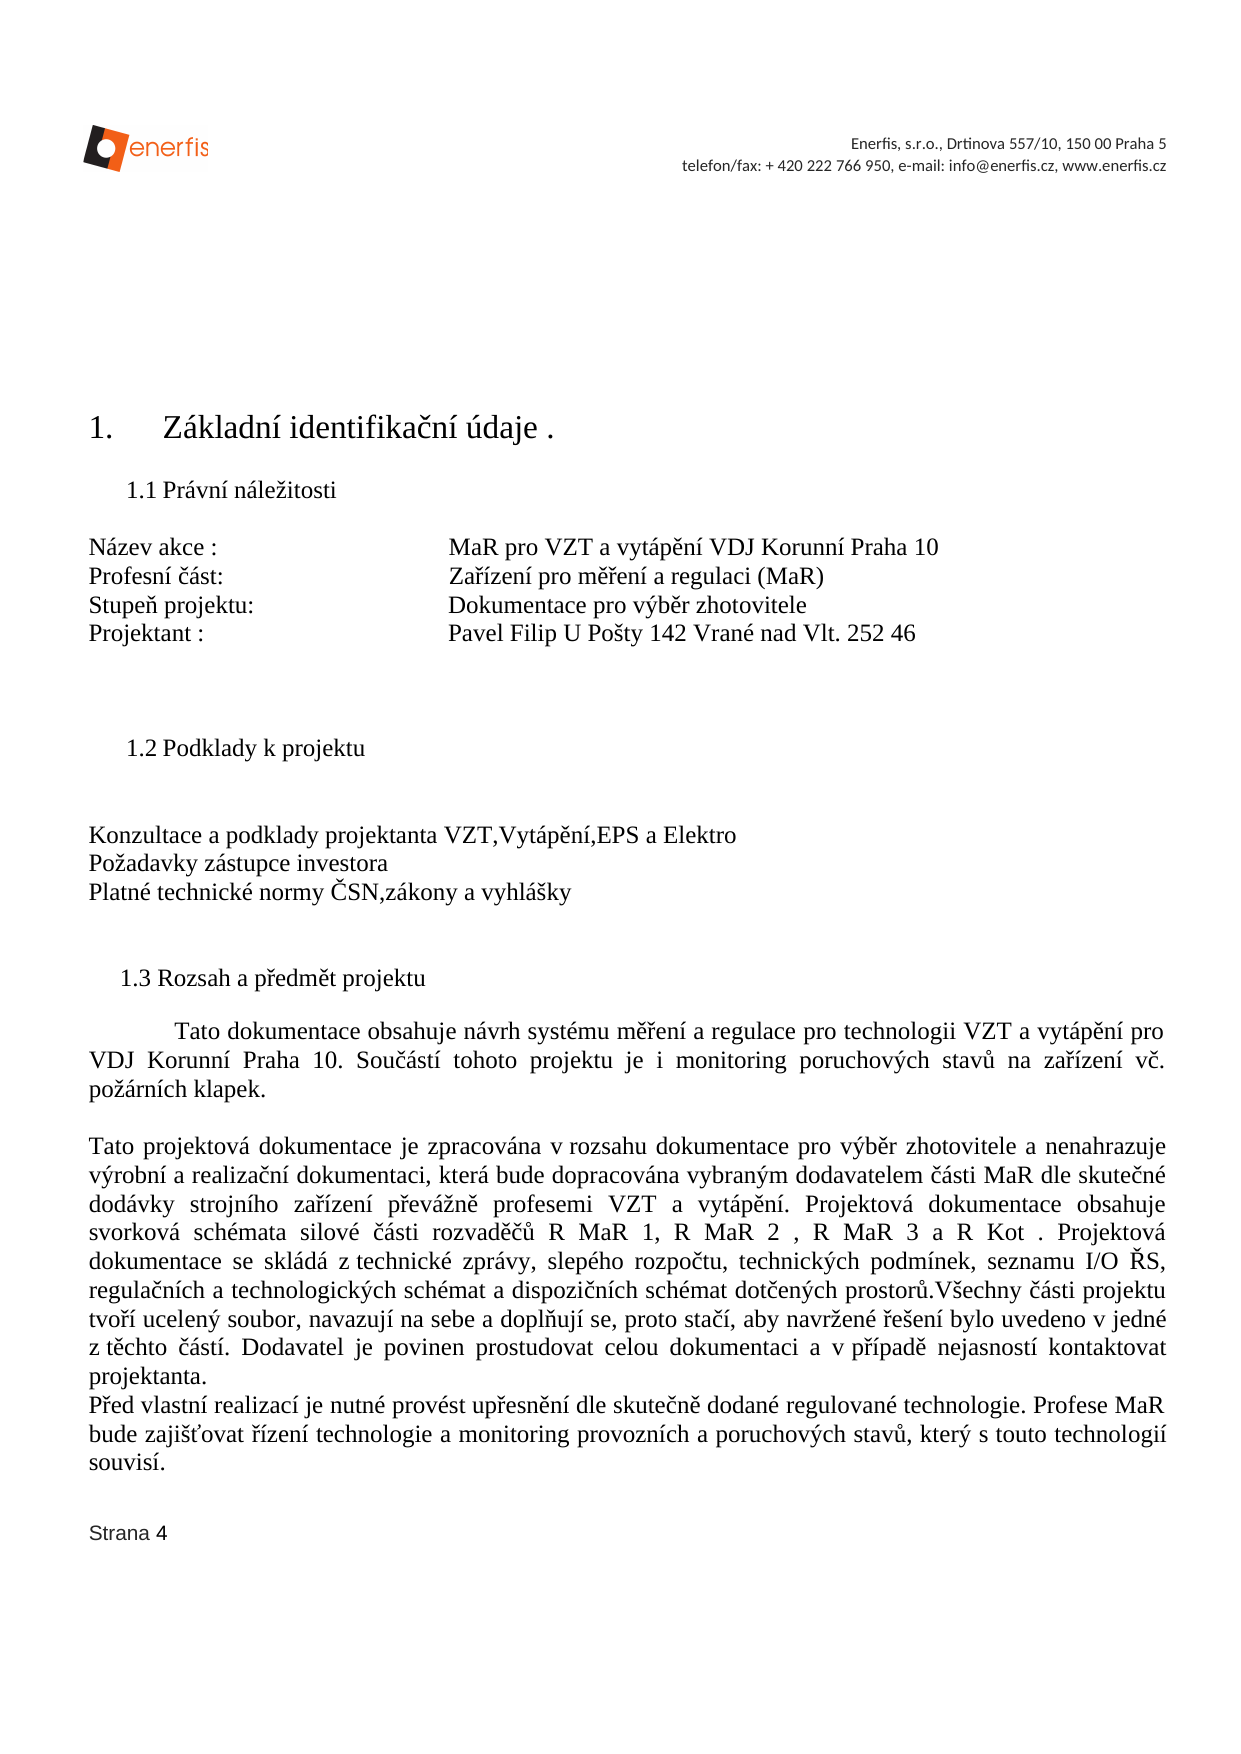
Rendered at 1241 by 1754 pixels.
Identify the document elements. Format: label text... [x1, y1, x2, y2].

text 1.3 Rozsah a předmět projektu [88, 963, 1167, 992]
text Před vlastní realizací je nutné provést upřesnění dle skutečně dodané regulované technologie. Profese MaR bude zajišťovat řízení technologie a monitoring provozních a poruchových stavů, který s touto technologií souvisí. [88, 1390, 1167, 1476]
list Podklady k projektu [126, 733, 1167, 762]
text Název akce : MaR pro VZT a vytápění VDJ Korunní Praha 10 [88, 532, 1167, 561]
text Profesní část: Zařízení pro měření a regulaci (MaR) [88, 561, 1167, 590]
list Právní náležitosti [126, 475, 1167, 503]
text Platné technické normy ČSN,zákony a vyhlášky [88, 877, 1167, 906]
list Základní identifikační údaje . [88, 408, 1167, 446]
text Tato projektová dokumentace je zpracována v rozsahu dokumentace pro výběr zhotovitele a nenahrazuje výrobní a realizační dokumentaci, která bude dopracována vybraným dodavatelem části MaR dle skutečné dodávky strojního zařízení převážně profesemi VZT a vytápění. Projektová dokumentace obsahuje svorková schémata silové části rozvaděčů R MaR 1, R MaR 2 , R MaR 3 a R Kot . Projektová dokumentace se skládá z technické zprávy, slepého rozpočtu, technických podmínek, seznamu I/O ŘS, regulačních a technologických schémat a dispozičních schémat dotčených prostorů.Všechny části projektu tvoří ucelený soubor, navazují na sebe a doplňují se, proto stačí, aby navržené řešení bylo uvedeno v jedné z těchto částí. Dodavatel je povinen prostudovat celou dokumentaci a v případě nejasností kontaktovat projektanta. [88, 1131, 1167, 1390]
text Požadavky zástupce investora [88, 848, 1167, 877]
text Konzultace a podklady projektanta VZT,Vytápění,EPS a Elektro [88, 820, 1167, 848]
text Projektant : Pavel Filip U Pošty 142 Vrané nad Vlt. 252 46 [88, 618, 1167, 647]
text Stupeň projektu: Dokumentace pro výběr zhotovitele [88, 590, 1167, 618]
picture [83, 125, 208, 172]
text Tato dokumentace obsahuje návrh systému měření a regulace pro technologii VZT a vytápění pro VDJ Korunní Praha 10. Součástí tohoto projektu je i monitoring poruchových stavů na zařízení vč. požárních klapek. [88, 1016, 1167, 1102]
